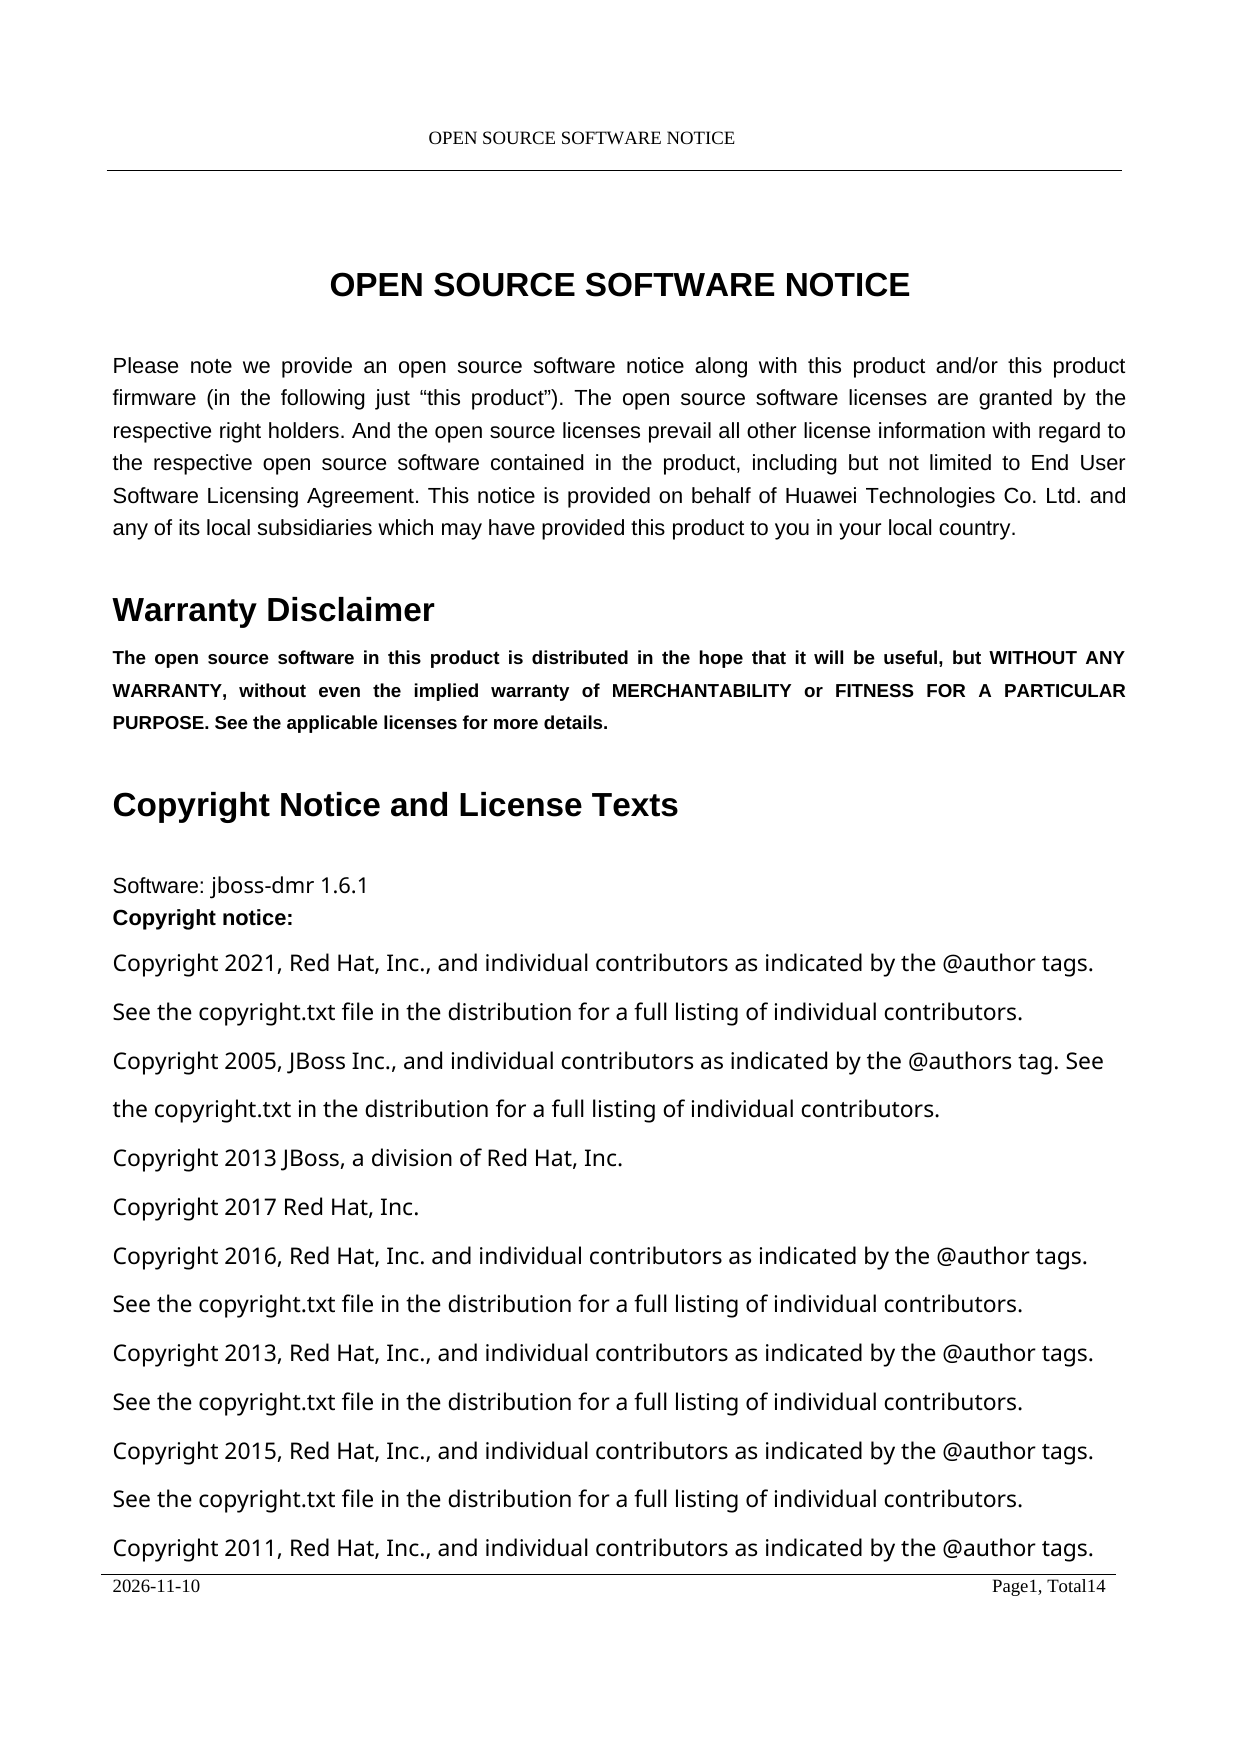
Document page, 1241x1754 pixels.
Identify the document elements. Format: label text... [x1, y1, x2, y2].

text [112, 947, 1128, 1564]
text The open source software in this product is distributed in the hope that it will be useful, but WITHOUT ANY WARRANTY, without even the implied warranty of MERCHANTABILITY or FITNESS FOR A PARTICULAR PURPOSE. See the applicable licenses for more details. [112, 641, 1128, 739]
text Warranty Disclaimer [112, 576, 1128, 641]
text Software: jboss-dmr 1.6.1 [112, 869, 1128, 901]
text Copyright Notice and License Texts [112, 771, 1128, 836]
text Please note we provide an open source software notice along with this product and/or this product firmware (in the following just “this product”). The open source software licenses are granted by the respective right holders. And the open source licenses prevail all other license information with regard to the respective open source software contained in the product, including but not limited to End User Software Licensing Agreement. This notice is provided on behalf of Huawei Technologies Co. Ltd. and any of its local subsidiaries which may have provided this product to you in your local country. [112, 349, 1128, 544]
text Copyright notice: [112, 901, 1128, 934]
text OPEN SOURCE SOFTWARE NOTICE [112, 251, 1128, 316]
